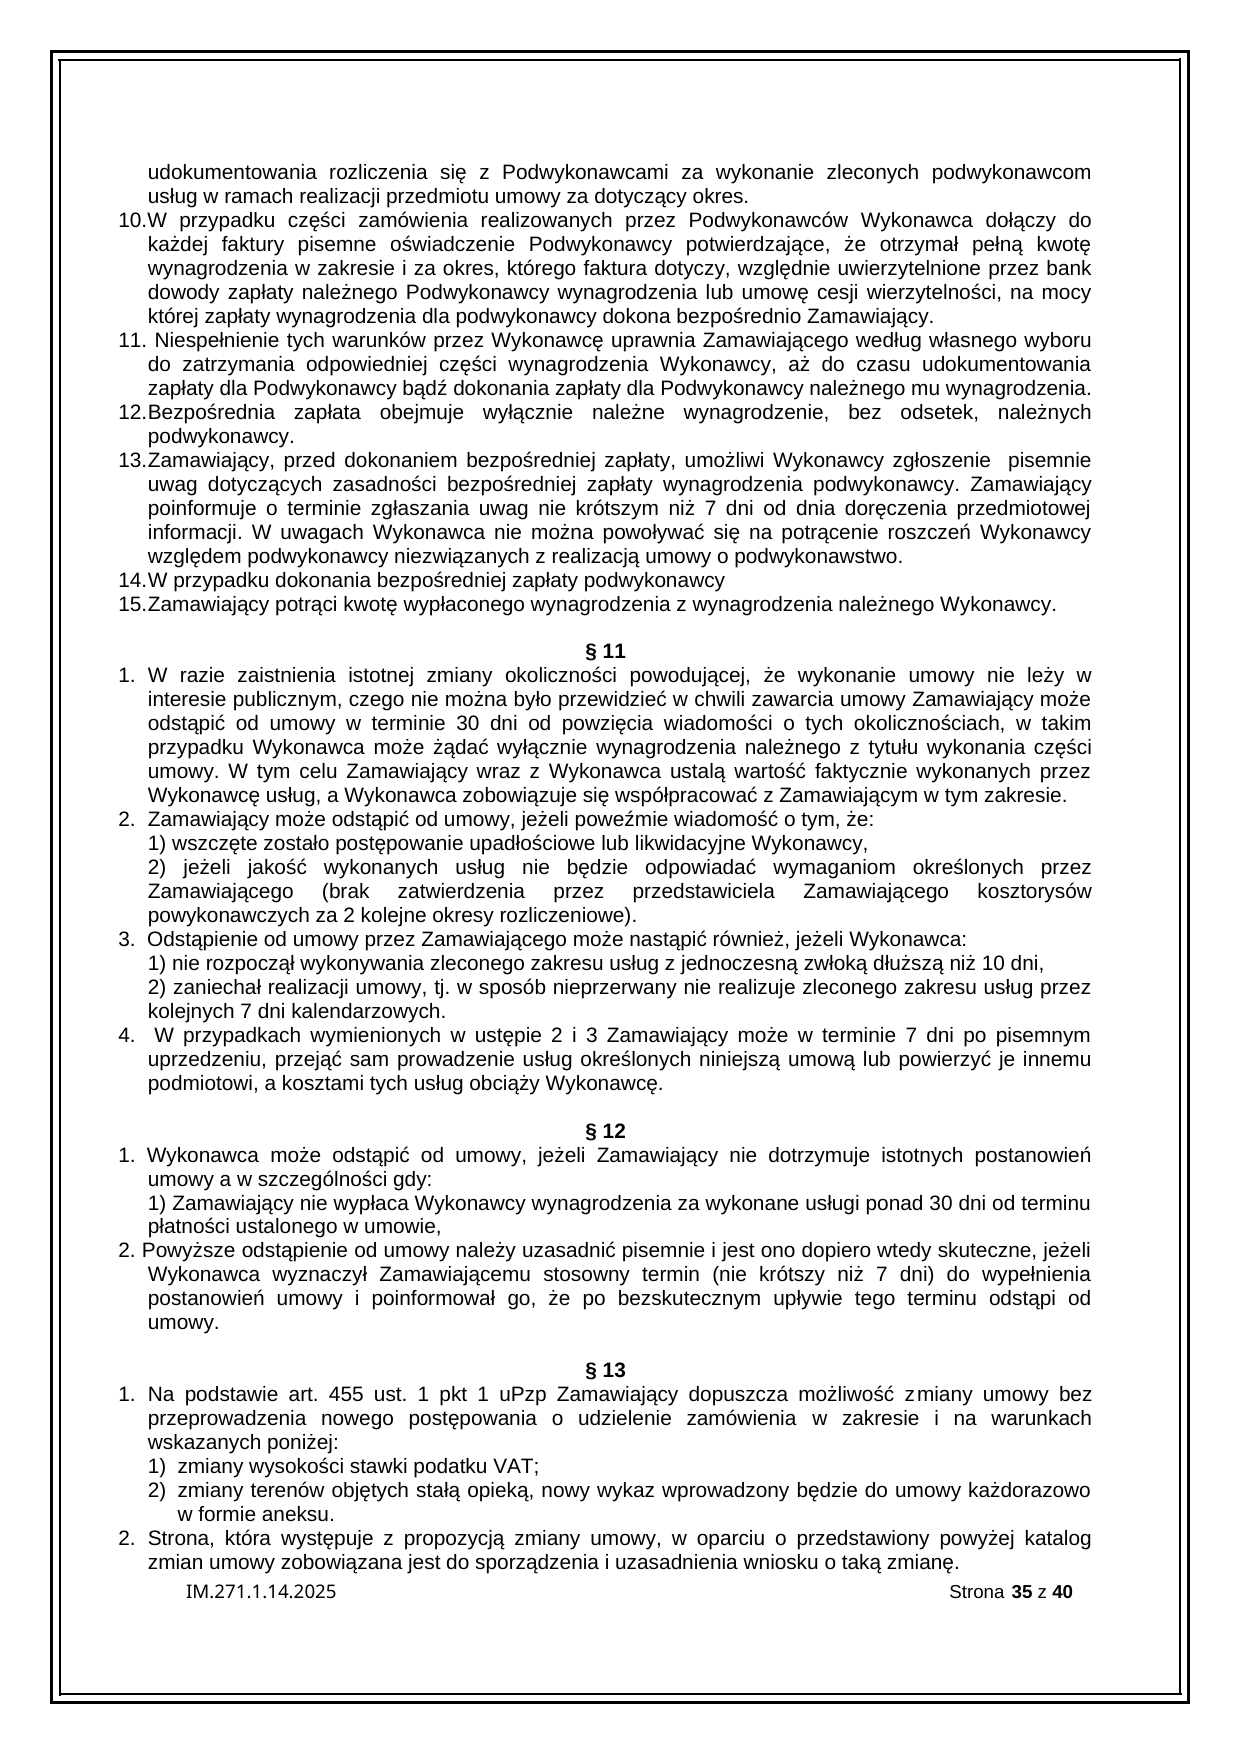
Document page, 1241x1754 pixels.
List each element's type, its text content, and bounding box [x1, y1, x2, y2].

text 1) wszczęte zostało postępowanie upadłościowe lub likwidacyjne Wykonawcy, [148, 831, 1092, 855]
list Zamawiający, przed dokonaniem bezpośredniej zapłaty, umożliwi Wykonawcy zgłoszenie pisemnie uwag dotyczących zasadności bezpośredniej zapłaty wynagrodzenia podwykonawcy. Zamawiający poinformuje o terminie zgłaszania uwag nie krótszym niż 7 dni od dnia doręczenia przedmiotowej informacji. W uwagach Wykonawca nie można powoływać się na potrącenie roszczeń Wykonawcy względem podwykonawcy niezwiązanych z realizacją umowy o podwykonawstwo. [118, 448, 1092, 567]
list W razie zaistnienia istotnej zmiany okoliczności powodującej, że wykonanie umowy nie leży w interesie publicznym, czego nie można było przewidzieć w chwili zawarcia umowy Zamawiający może odstąpić od umowy w terminie 30 dni od powzięcia wiadomości o tych okolicznościach, w takim przypadku Wykonawca może żądać wyłącznie wynagrodzenia należnego z tytułu wykonania części umowy. W tym celu Zamawiający wraz z Wykonawca ustalą wartość faktycznie wykonanych przez Wykonawcę usług, a Wykonawca zobowiązuje się współpracować z Zamawiającym w tym zakresie. [118, 663, 1092, 807]
text 2) jeżeli jakość wykonanych usług nie będzie odpowiadać wymaganiom określonych przez Zamawiającego (brak zatwierdzenia przez przedstawiciela Zamawiającego kosztorysów powykonawczych za 2 kolejne okresy rozliczeniowe). [148, 855, 1092, 927]
text 1. Wykonawca może odstąpić od umowy, jeżeli Zamawiający nie dotrzymuje istotnych postanowień umowy a w szczególności gdy: [118, 1142, 1092, 1190]
list Bezpośrednia zapłata obejmuje wyłącznie należne wynagrodzenie, bez odsetek, należnych podwykonawcy. [118, 400, 1092, 448]
text 1) Zamawiający nie wypłaca Wykonawcy wynagrodzenia za wykonane usługi ponad 30 dni od terminu płatności ustalonego w umowie, [148, 1190, 1092, 1238]
text 11. Niespełnienie tych warunków przez Wykonawcę uprawnia Zamawiającego według własnego wyboru do zatrzymania odpowiedniej części wynagrodzenia Wykonawcy, aż do czasu udokumentowania zapłaty dla Podwykonawcy bądź dokonania zapłaty dla Podwykonawcy należnego mu wynagrodzenia. [118, 328, 1092, 400]
text 4. W przypadkach wymienionych w ustępie 2 i 3 Zamawiający może w terminie 7 dni po pisemnym uprzedzeniu, przejąć sam prowadzenie usług określonych niniejszą umową lub powierzyć je innemu podmiotowi, a kosztami tych usług obciąży Wykonawcę. [118, 1023, 1092, 1094]
text 3. Odstąpienie od umowy przez Zamawiającego może nastąpić również, jeżeli Wykonawca: [118, 927, 1092, 951]
list zmiany terenów objętych stałą opieką, nowy wykaz wprowadzony będzie do umowy każdorazowo w formie aneksu. [148, 1478, 1092, 1526]
text 1) nie rozpoczął wykonywania zleconego zakresu usług z jednoczesną zwłoką dłuższą niż 10 dni, [148, 951, 1092, 975]
list Strona, która występuje z propozycją zmiany umowy, w oparciu o przedstawiony powyżej katalog zmian umowy zobowiązana jest do sporządzenia i uzasadnienia wniosku o taką zmianę. [118, 1526, 1092, 1574]
text 10.W przypadku części zamówienia realizowanych przez Podwykonawców Wykonawca dołączy do każdej faktury pisemne oświadczenie Podwykonawcy potwierdzające, że otrzymał pełną kwotę wynagrodzenia w zakresie i za okres, którego faktura dotyczy, względnie uwierzytelnione przez bank dowody zapłaty należnego Podwykonawcy wynagrodzenia lub umowę cesji wierzytelności, na mocy której zapłaty wynagrodzenia dla podwykonawcy dokona bezpośrednio Zamawiający. [118, 208, 1092, 328]
list W przypadku dokonania bezpośredniej zapłaty podwykonawcy [118, 567, 1092, 591]
text 2) zaniechał realizacji umowy, tj. w sposób nieprzerwany nie realizuje zleconego zakresu usług przez kolejnych 7 dni kalendarzowych. [148, 975, 1092, 1023]
list Na podstawie art. 455 ust. 1 pkt 1 uPzp Zamawiający dopuszcza możliwość zmiany umowy bez przeprowadzenia nowego postępowania o udzielenie zamówienia w zakresie i na warunkach wskazanych poniżej: [118, 1382, 1092, 1454]
text § 12 [118, 1118, 1092, 1142]
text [118, 160, 1092, 208]
text § 13 [118, 1358, 1092, 1382]
list Zamawiający może odstąpić od umowy, jeżeli poweźmie wiadomość o tym, że: [118, 807, 1092, 831]
list Zamawiający potrąci kwotę wypłaconego wynagrodzenia z wynagrodzenia należnego Wykonawcy. [118, 591, 1092, 615]
text 2. Powyższe odstąpienie od umowy należy uzasadnić pisemnie i jest ono dopiero wtedy skuteczne, jeżeli Wykonawca wyznaczył Zamawiającemu stosowny termin (nie krótszy niż 7 dni) do wypełnienia postanowień umowy i poinformował go, że po bezskutecznym upływie tego terminu odstąpi od umowy. [118, 1238, 1092, 1334]
list zmiany wysokości stawki podatku VAT; [148, 1454, 1092, 1478]
text § 11 [118, 639, 1092, 663]
